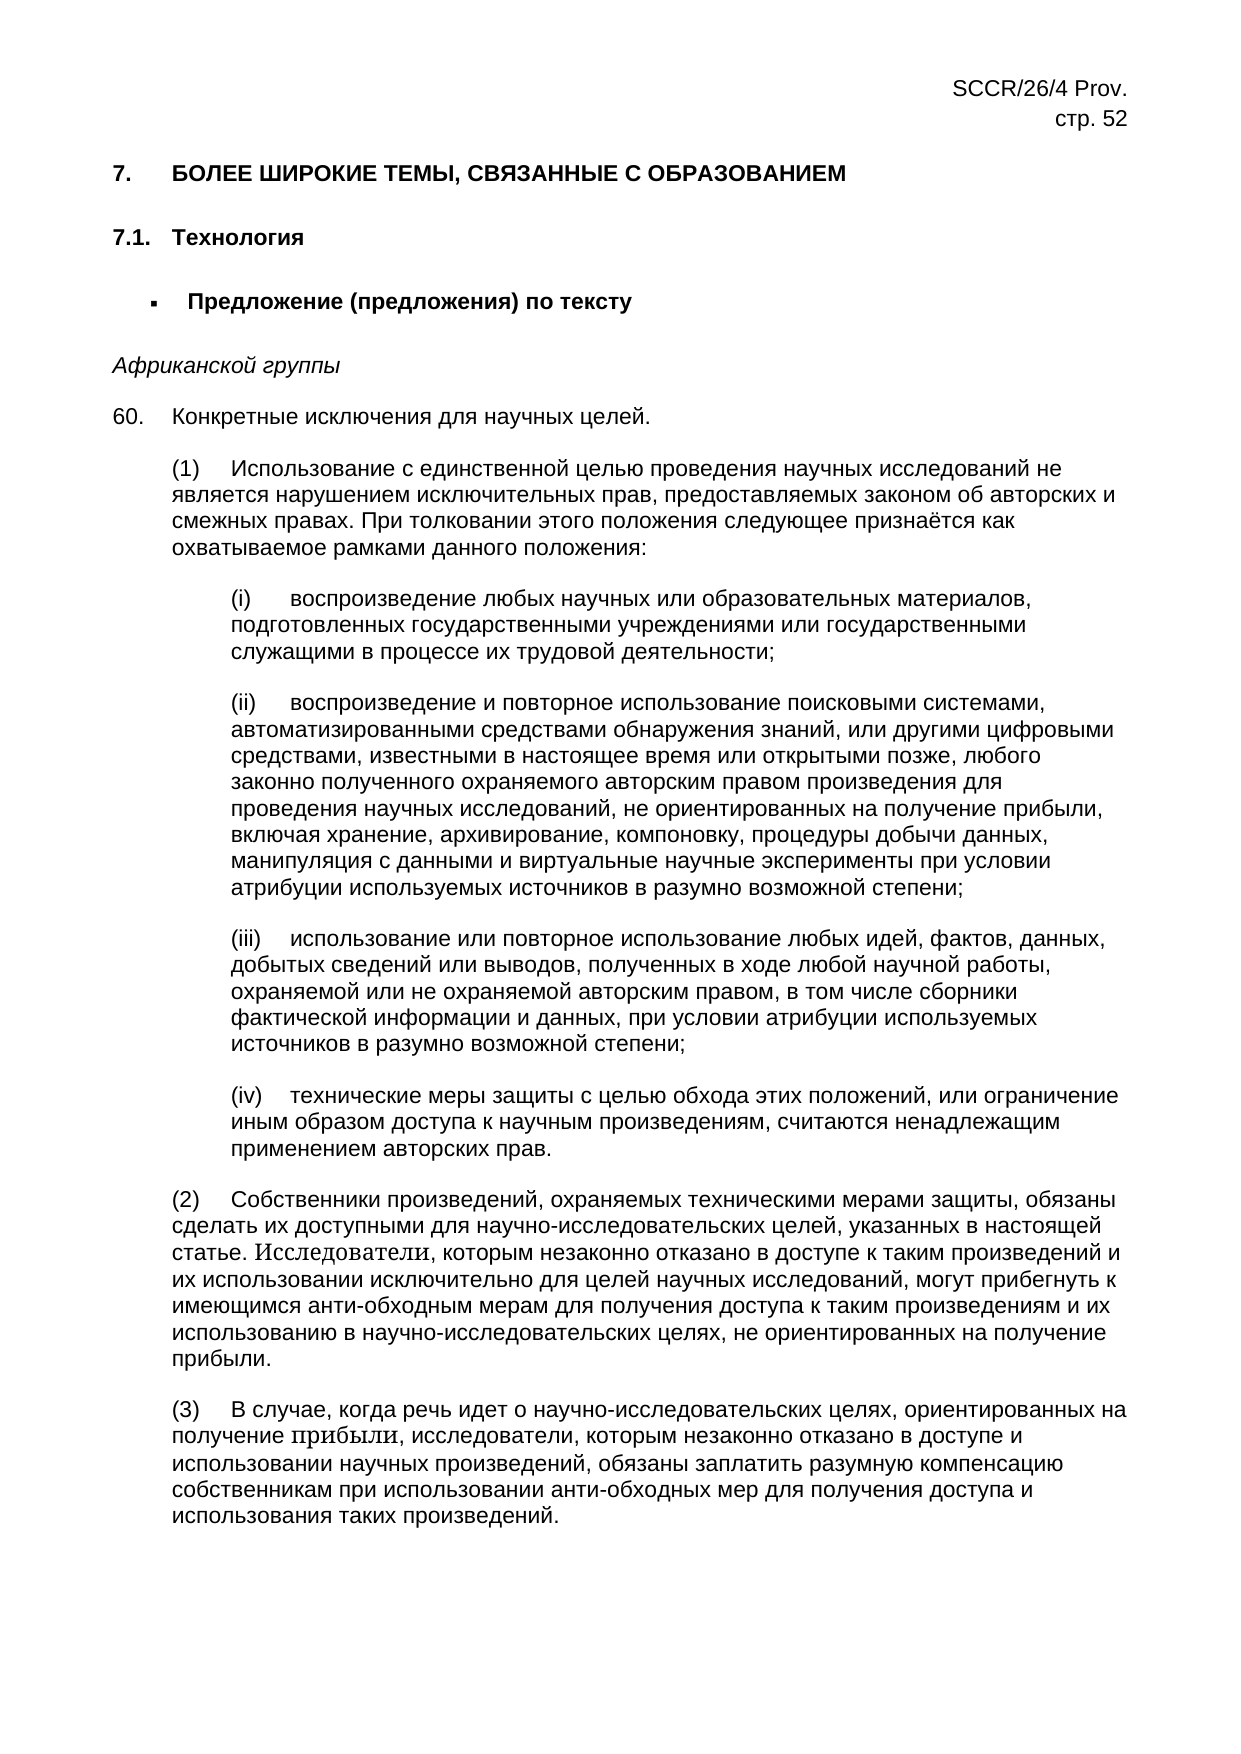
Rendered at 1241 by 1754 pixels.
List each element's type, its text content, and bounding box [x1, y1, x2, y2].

list (i) воспроизведение любых научных или образовательных материалов, подготовленных государственными учреждениями или государственными служащими в процессе их трудовой деятельности; [231, 585, 1128, 664]
list (iv) технические меры защиты с целью обхода этих положений, или ограничение иным образом доступа к научным произведениям, считаются ненадлежащим применением авторских прав. [231, 1082, 1128, 1161]
list (ii) воспроизведение и повторное использование поисковыми системами, автоматизированными средствами обнаружения знаний, или другими цифровыми средствами, известными в настоящее время или открытыми позже, любого законно полученного охраняемого авторским правом произведения для проведения научных исследований, не ориентированных на получение прибыли, включая хранение, архивирование, компоновку, процедуры добычи данных, манипуляция с данными и виртуальные научные эксперименты при условии атрибуции используемых источников в разумно возможной степени; [231, 689, 1128, 900]
list (iii) использование или повторное использование любых идей, фактов, данных, добытых сведений или выводов, полученных в ходе любой научной работы, охраняемой или не охраняемой авторским правом, в том числе сборники фактической информации и данных, при условии атрибуции используемых источников в разумно возможной степени; [231, 925, 1128, 1057]
list (3) В случае, когда речь идет о научно-исследовательских целях, ориентированных на получение прибыли, исследователи, которым незаконно отказано в доступе и использовании научных произведений, обязаны заплатить разумную компенсацию собственникам при использовании анти-обходных мер для получения доступа и использования таких произведений. [172, 1396, 1128, 1529]
list 7. БОЛЕЕ ШИРОКИЕ ТЕМЫ, СВЯЗАННЫЕ С ОБРАЗОВАНИЕМ [112, 160, 1128, 187]
list Предложение (предложения) по тексту [150, 288, 1128, 314]
text 60. Конкретные исключения для научных целей. [112, 403, 1128, 430]
list (1) Использование с единственной целью проведения научных исследований не является нарушением исключительных прав, предоставляемых законом об авторских и смежных правах. При толковании этого положения следующее признаётся как охватываемое рамками данного положения: [172, 455, 1128, 560]
list 7.1. Технология [112, 224, 1128, 251]
list (2) Собственники произведений, охраняемых техническими мерами защиты, обязаны сделать их доступными для научно-исследовательских целей, указанных в настоящей статье. Исследователи, которым незаконно отказано в доступе к таким произведений и их использовании исключительно для целей научных исследований, могут прибегнуть к имеющимся анти-обходным мерам для получения доступа к таким произведениям и их использованию в научно-исследовательских целях, не ориентированных на получение прибыли. [172, 1186, 1128, 1371]
list Африканской группы [112, 352, 1128, 378]
